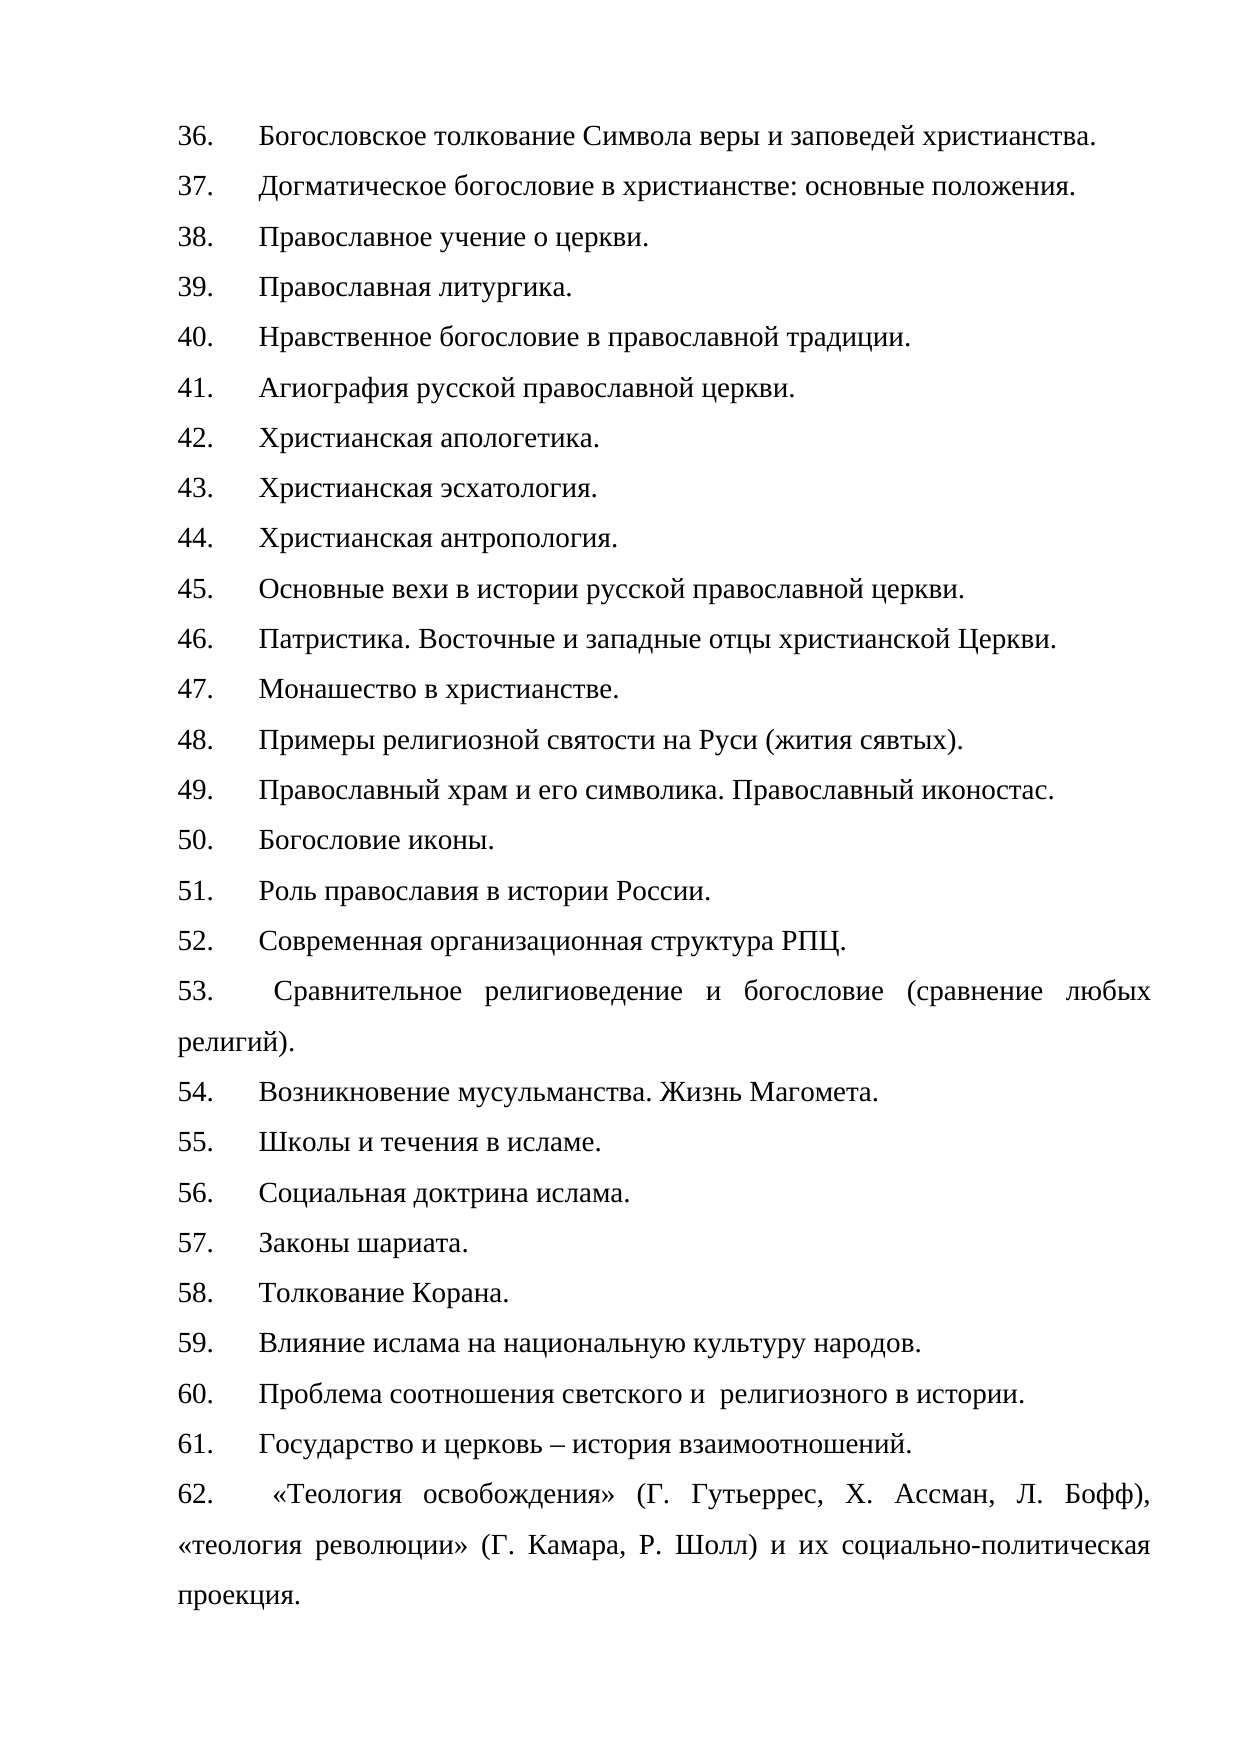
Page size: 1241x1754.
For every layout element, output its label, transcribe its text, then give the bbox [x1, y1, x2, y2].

text 49. Православный храм и его символика. Православный иконостас. [177, 772, 1152, 806]
text 58. Толкование Корана. [177, 1275, 1152, 1309]
text 47. Монашество в христианстве. [177, 672, 1152, 705]
text 44. Христианская антропология. [177, 521, 1152, 554]
text 38. Православное учение о церкви. [177, 219, 1152, 252]
text 41. Агиография русской православной церкви. [177, 370, 1152, 403]
text 55. Школы и течения в исламе. [177, 1124, 1152, 1158]
text 57. Законы шариата. [177, 1225, 1152, 1258]
text 62. «Теология освобождения» (Г. Гутьеррес, Х. Ассман, Л. Бофф), «теология революции» (Г. Камара, Р. Шолл) и их социально-политическая проекция. [177, 1477, 1152, 1611]
text 39. Православная литургика. [177, 269, 1152, 303]
text 48. Примеры религиозной святости на Руси (жития сявтых). [177, 722, 1152, 755]
text 36. Богословское толкование Символа веры и заповедей христианства. [177, 118, 1152, 152]
text 59. Влияние ислама на национальную культуру народов. [177, 1326, 1152, 1359]
text 52. Современная организационная структура РПЦ. [177, 923, 1152, 957]
text 53. Сравнительное религиоведение и богословие (сравнение любых религий). [177, 973, 1152, 1057]
text 45. Основные вехи в истории русской православной церкви. [177, 571, 1152, 604]
text 61. Государство и церковь – история взаимоотношений. [177, 1426, 1152, 1460]
text 51. Роль православия в истории России. [177, 873, 1152, 906]
text 40. Нравственное богословие в православной традиции. [177, 319, 1152, 353]
text 42. Христианская апологетика. [177, 420, 1152, 453]
text 46. Патристика. Восточные и западные отцы христианской Церкви. [177, 621, 1152, 655]
text 60. Проблема соотношения светского и религиозного в истории. [177, 1376, 1152, 1409]
text 56. Социальная доктрина ислама. [177, 1175, 1152, 1208]
text 50. Богословие иконы. [177, 822, 1152, 856]
text 37. Догматическое богословие в христианстве: основные положения. [177, 168, 1152, 202]
text 43. Христианская эсхатология. [177, 470, 1152, 504]
text 54. Возникновение мусульманства. Жизнь Магомета. [177, 1074, 1152, 1108]
